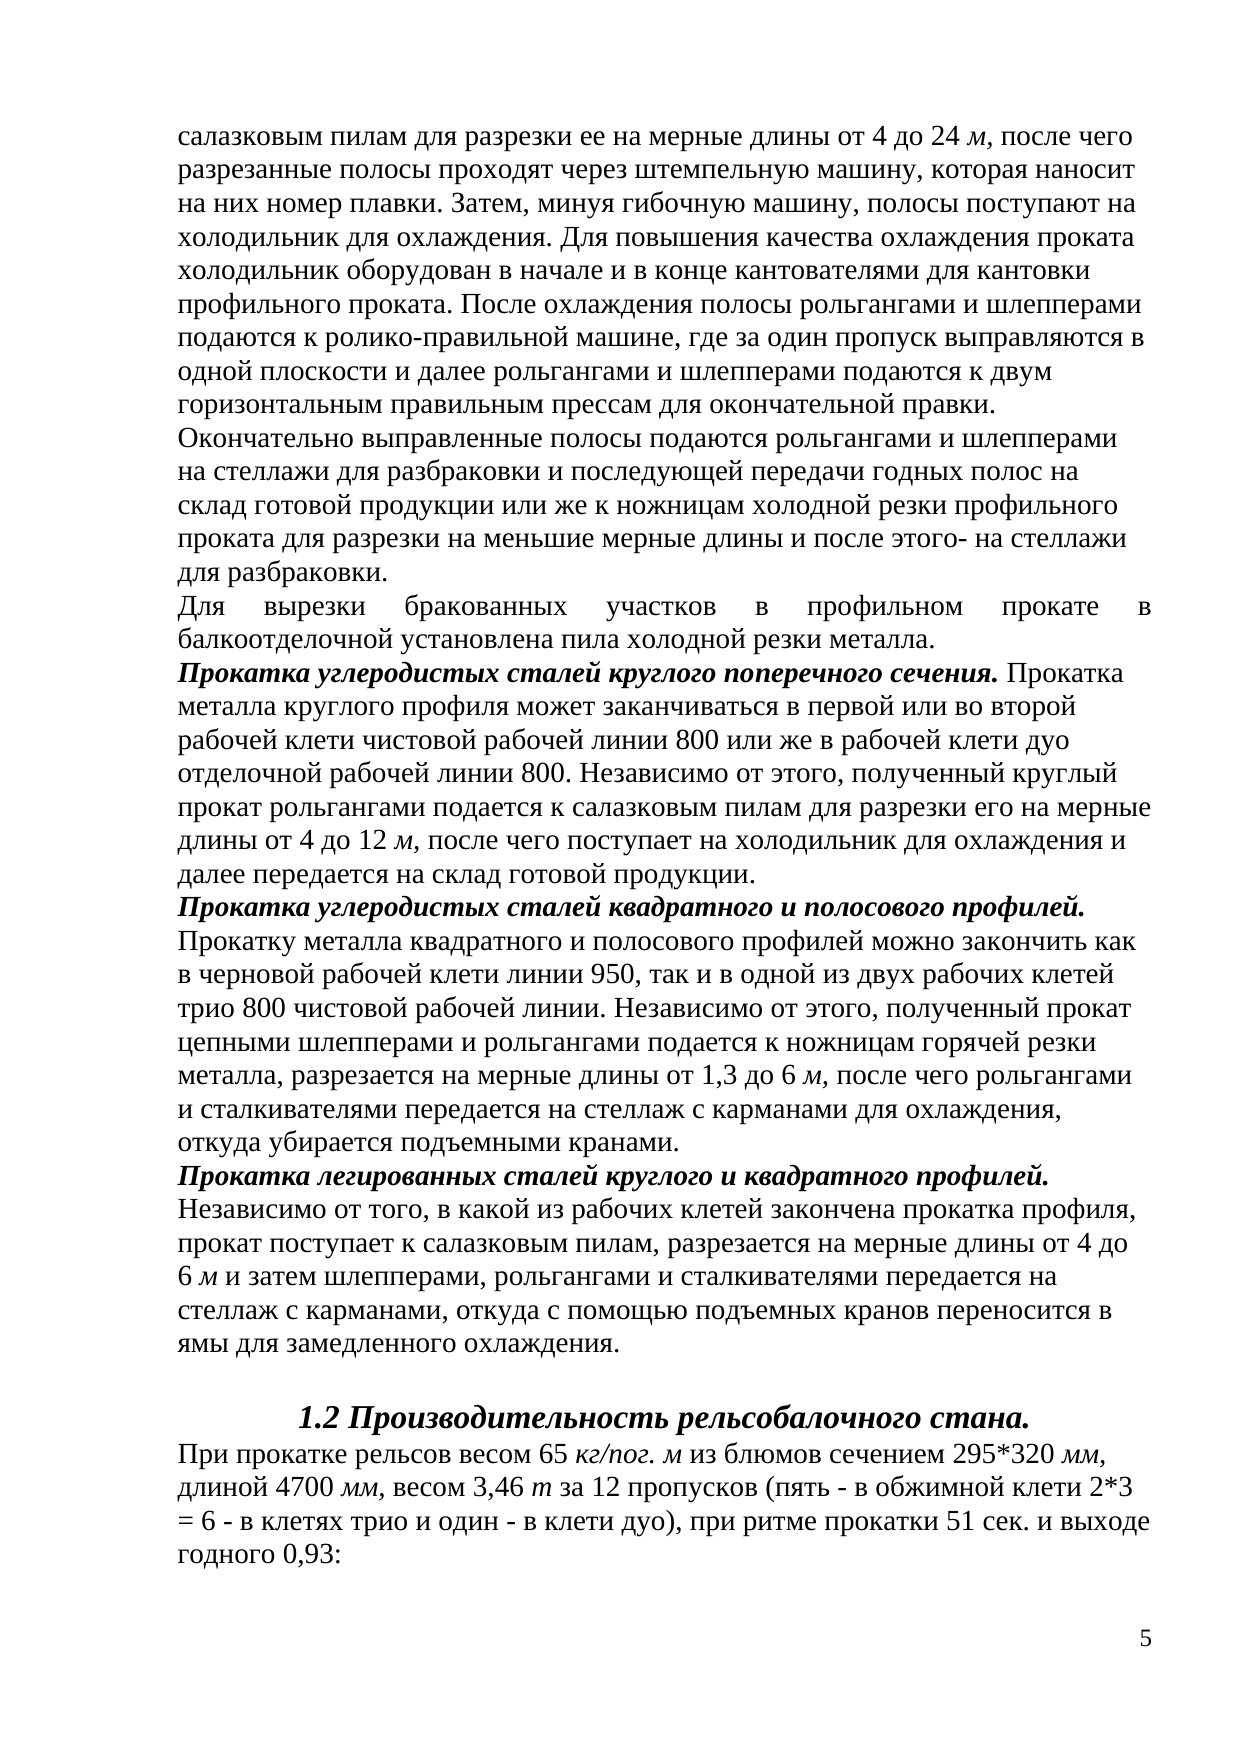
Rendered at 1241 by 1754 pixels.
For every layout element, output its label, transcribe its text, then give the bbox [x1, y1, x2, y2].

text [177, 118, 1152, 588]
text При прокатке рельсов весом 65 кг/пог. м из блюмов сечением 295*320 мм, длиной , весом 3,46 т за 12 пропусков (пять - в обжимной клети 2*3 = 6 - в клетях трио и один - в клети дуо), при ритме прокатки 51 сек. и выходе годного 0,93: [177, 1436, 1152, 1570]
text Прокатка легированных сталей круглого и квадратного профилей. Независимо от того, в какой из рабочих клетей закончена прокатка профиля, прокат поступает к салазковым пилам, разрезается на мерные длины от 4 до [177, 1158, 1152, 1258]
text Для вырезки бракованных участков в профильном прокате в балкоотделочной установлена пила холодной резки металла. [177, 588, 1152, 655]
text Прокатка углеродистых сталей круглого поперечного сечения. Прокатка металла круглого профиля может заканчиваться в первой или во второй рабочей клети чистовой рабочей линии 800 или же в рабочей клети дуо отделочной рабочей линии 800. Независимо от этого, полученный круглый прокат рольгангами подается к cалазковым пилам для разрезки его на мерные длины от 4 до , после чего поступает на холодильник для охлаждения и далее передается на склад готовой продукции. [177, 655, 1152, 889]
text 6 м и затем шлепперами, рольгангами и сталкивателями передается на стеллаж с карманами, откуда с помощью подъемных кранов переносится в ямы для замедленного охлаждения. [177, 1258, 1152, 1359]
text Прокатка углеродистых сталей квадратного и полосового профилей. Прокатку металла квадратного и полосового профилей можно закончить как в черновой рабочей клети линии 950, так и в одной из двух рабочих клетей трио 800 чистовой рабочей линии. Независимо от этого, полученный прокат цепными шлепперами и рольгангами подается к ножницам горячей резки металла, разрезается на мерные длины от 1,3 до , после чего рольгангами и сталкивателями передается на стеллаж с карманами для охлаждения, откуда убирается подъемными кранами. [177, 889, 1152, 1158]
text 1.2 Производительность рельсобалочного стана. [177, 1397, 1152, 1436]
